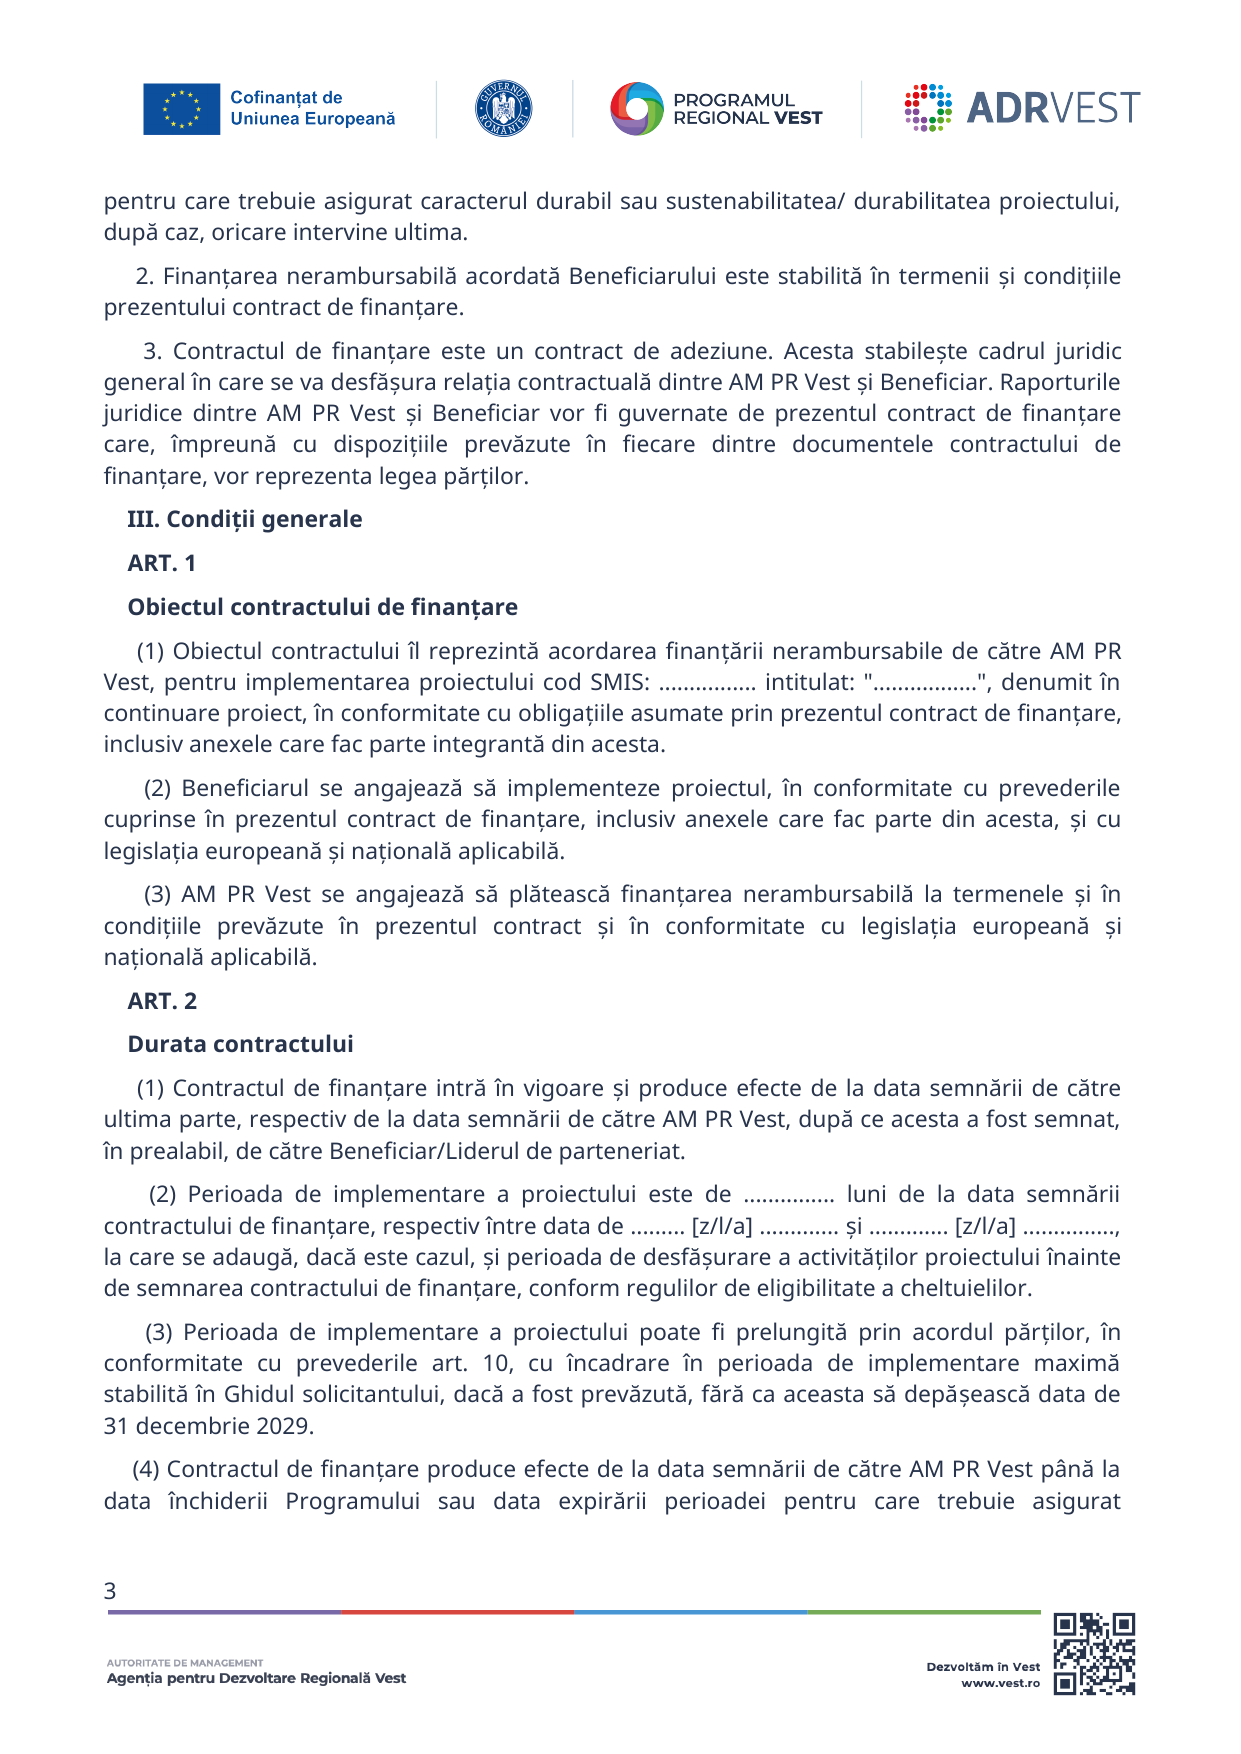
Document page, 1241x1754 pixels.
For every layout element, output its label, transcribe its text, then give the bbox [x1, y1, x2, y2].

text III. Condiţii generale [103, 503, 1122, 534]
text (3) Perioada de implementare a proiectului poate fi prelungită prin acordul părţilor, în conformitate cu prevederile art. 10, cu încadrare în perioada de implementare maximă stabilită în Ghidul solicitantului, dacă a fost prevăzută, fără ca aceasta să depăşească data de 31 decembrie 2029. [103, 1316, 1122, 1441]
text (1) Obiectul contractului îl reprezintă acordarea finanţării nerambursabile de către AM PR Vest, pentru implementarea proiectului cod SMIS: ................ intitulat: ".................", denumit în continuare proiect, în conformitate cu obligaţiile asumate prin prezentul contract de finanţare, inclusiv anexele care fac parte integrantă din acesta. [103, 634, 1122, 759]
text ART. 2 [103, 984, 1122, 1016]
text (2) Beneficiarul se angajează să implementeze proiectul, în conformitate cu prevederile cuprinse în prezentul contract de finanţare, inclusiv anexele care fac parte din acesta, şi cu legislaţia europeană şi naţională aplicabilă. [103, 772, 1122, 866]
text 2. Finanţarea nerambursabilă acordată Beneficiarului este stabilită în termenii şi condiţiile prezentului contract de finanţare. [103, 259, 1122, 322]
text (1) Contractul de finanţare intră în vigoare şi produce efecte de la data semnării de către ultima parte, respectiv de la data semnării de către AM PR Vest, după ce acesta a fost semnat, în prealabil, de către Beneficiar/Liderul de parteneriat. [103, 1072, 1122, 1166]
picture [103, 1606, 1142, 1702]
picture [103, 62, 1180, 156]
text Durata contractului [103, 1028, 1122, 1059]
text 3. Contractul de finanţare este un contract de adeziune. Acesta stabileşte cadrul juridic general în care se va desfăşura relaţia contractuală dintre AM PR Vest şi Beneficiar. Raporturile juridice dintre AM PR Vest şi Beneficiar vor fi guvernate de prezentul contract de finanţare care, împreună cu dispoziţiile prevăzute în fiecare dintre documentele contractului de finanţare, vor reprezenta legea părţilor. [103, 334, 1122, 491]
text ART. 1 [103, 547, 1122, 578]
text (3) AM PR Vest se angajează să plătească finanţarea nerambursabilă la termenele şi în condiţiile prevăzute în prezentul contract şi în conformitate cu legislaţia europeană şi naţională aplicabilă. [103, 878, 1122, 972]
text (2) Perioada de implementare a proiectului este de ............... luni de la data semnării contractului de finanţare, respectiv între data de ......... [z/l/a] ............. şi ............. [z/l/a] ..............., la care se adaugă, dacă este cazul, şi perioada de desfăşurare a activităţilor proiectului înainte de semnarea contractului de finanţare, conform regulilor de eligibilitate a cheltuielilor. [103, 1178, 1122, 1303]
text Obiectul contractului de finanţare [103, 591, 1122, 622]
